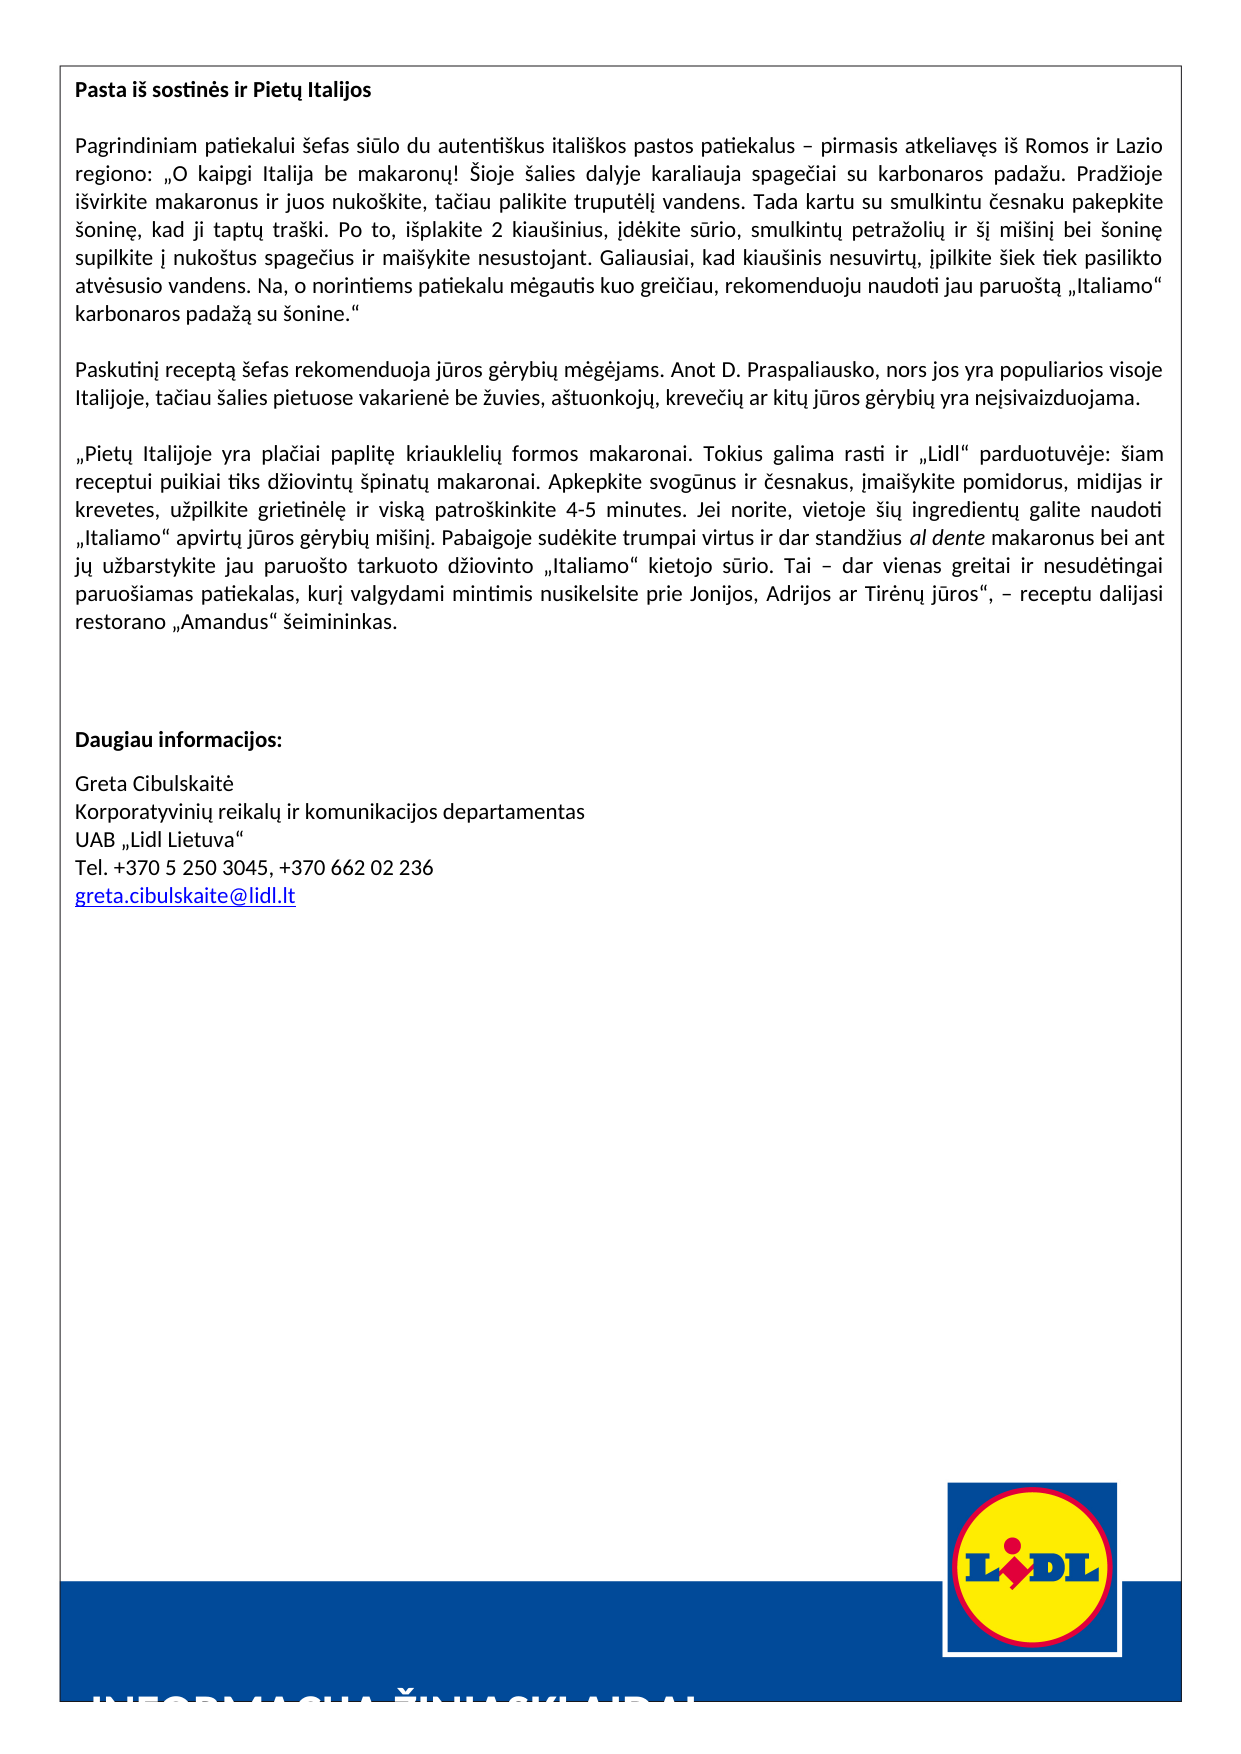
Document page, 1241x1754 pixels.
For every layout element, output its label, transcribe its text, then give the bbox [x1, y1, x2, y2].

text Greta Cibulskaitė [75, 769, 1165, 797]
text Paskutinį receptą šefas rekomenduoja jūros gėrybių mėgėjams. Anot D. Praspaliausko, nors jos yra populiarios visoje Italijoje, tačiau šalies pietuose vakarienė be žuvies, aštuonkojų, krevečių ar kitų jūros gėrybių yra neįsivaizduojama. [75, 355, 1165, 411]
text greta.cibulskaite@lidl.lt [75, 882, 1165, 909]
text Tel. +370 5 250 3045, +370 662 02 236 [75, 853, 1165, 882]
picture [0, 6, 1241, 1754]
text Korporatyvinių reikalų ir komunikacijos departamentas [75, 797, 1165, 826]
text Pagrindiniam patiekalui šefas siūlo du autentiškus itališkos pastos patiekalus – pirmasis atkeliavęs iš Romos ir Lazio regiono: „O kaipgi Italija be makaronų! Šioje šalies dalyje karaliauja spagečiai su karbonaros padažu. Pradžioje išvirkite makaronus ir juos nukoškite, tačiau palikite truputėlį vandens. Tada kartu su smulkintu česnaku pakepkite šoninę, kad ji taptų traški. Po to, išplakite 2 kiaušinius, įdėkite sūrio, smulkintų petražolių ir šį mišinį bei šoninę supilkite į nukoštus spagečius ir maišykite nesustojant. Galiausiai, kad kiaušinis nesuvirtų, įpilkite šiek tiek pasilikto atvėsusio vandens. Na, o norintiems patiekalu mėgautis kuo greičiau, rekomenduoju naudoti jau paruoštą „Italiamo“ karbonaros padažą su šonine.“ [75, 131, 1165, 327]
text Pasta iš sostinės ir Pietų Italijos [75, 75, 1165, 103]
text Daugiau informacijos: [75, 725, 1165, 753]
text UAB „Lidl Lietuva“ [75, 826, 1165, 853]
text „Pietų Italijoje yra plačiai paplitę kriauklelių formos makaronai. Tokius galima rasti ir „Lidl“ parduotuvėje: šiam receptui puikiai tiks džiovintų špinatų makaronai. Apkepkite svogūnus ir česnakus, įmaišykite pomidorus, midijas ir krevetes, užpilkite grietinėlę ir viską patroškinkite 4-5 minutes. Jei norite, vietoje šių ingredientų galite naudoti „Italiamo“ apvirtų jūros gėrybių mišinį. Pabaigoje sudėkite trumpai virtus ir dar standžius al dente makaronus bei ant jų užbarstykite jau paruošto tarkuoto džiovinto „Italiamo“ kietojo sūrio. Tai – dar vienas greitai ir nesudėtingai paruošiamas patiekalas, kurį valgydami mintimis nusikelsite prie Jonijos, Adrijos ar Tirėnų jūros“, – receptu dalijasi restorano „Amandus“ šeimininkas. [75, 439, 1165, 635]
